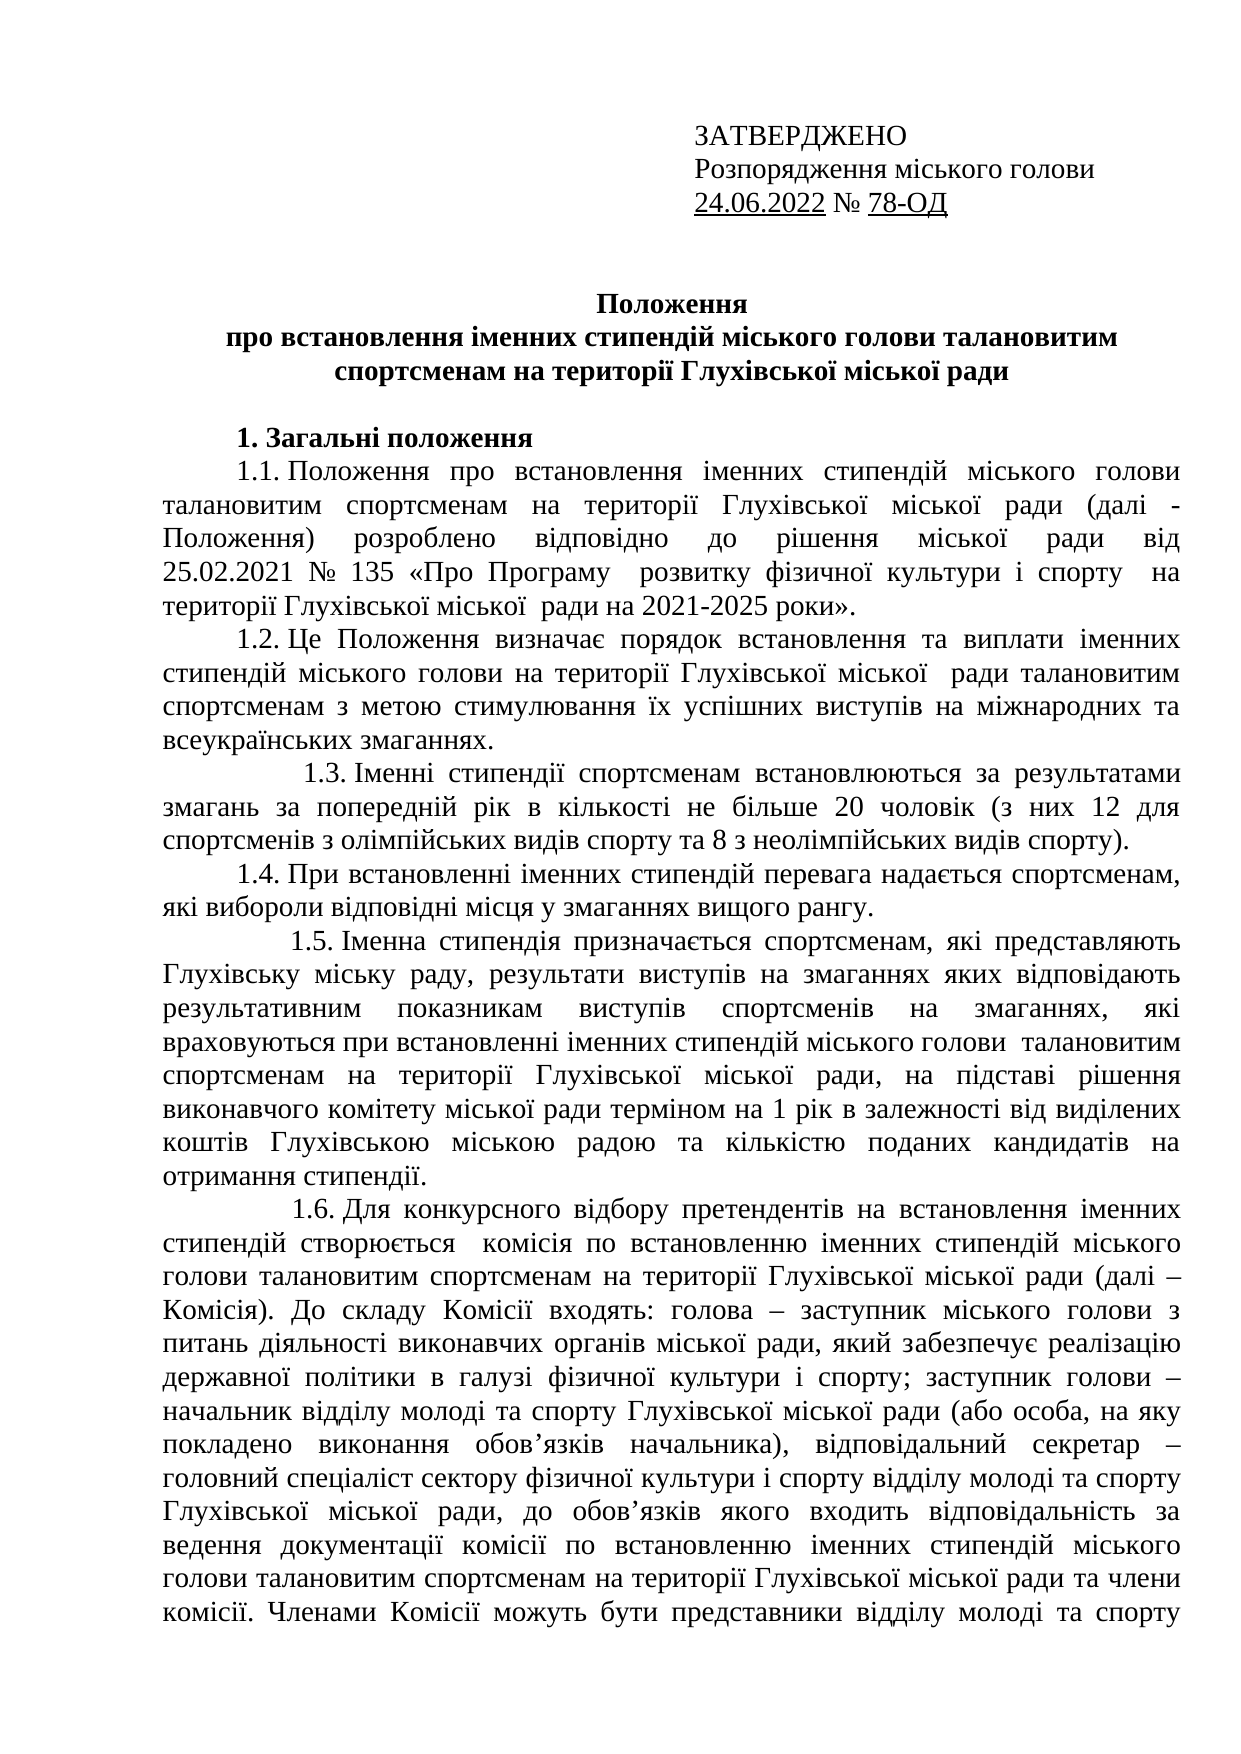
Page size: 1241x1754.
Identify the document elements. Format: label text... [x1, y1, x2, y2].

text 1.2. Це Положення визначає порядок встановлення та виплати іменних стипендій міського голови на території Глухівської міської ради талановитим спортсменам з метою стимулювання їх успішних виступів на міжнародних та всеукраїнських змаганнях. [162, 621, 1181, 755]
text 1.5. Іменна стипендія призначається спортсменам, які представляють Глухівську міську раду, результати виступів на змаганнях яких відповідають результативним показникам виступів спортсменів на змаганнях, які враховуються при встановленні іменних стипендій міського голови талановитим спортсменам на території Глухівської міської ради, на підставі рішення виконавчого комітету міської ради терміном на 1 рік в залежності від виділених коштів Глухівською міською радою та кількістю поданих кандидатів на отримання стипендії. [162, 923, 1181, 1191]
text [162, 1191, 1181, 1627]
text 24.06.2022 № 78-ОД [162, 185, 1181, 219]
text Розпорядження міського голови [162, 152, 1181, 185]
text ЗАТВЕРДЖЕНО [162, 118, 1181, 152]
text 1.1. Положення про встановлення іменних стипендій міського голови талановитим спортсменам на території Глухівської міської ради (далі - Положення) розроблено відповідно до рішення міської ради від 25.02.2021 № 135 «Про Програму розвитку фізичної культури і спорту на території Глухівської міської ради на 2021-2025 роки». [162, 453, 1181, 621]
text 1.3. Іменні стипендії спортсменам встановлюються за результатами змагань за попередній рік в кількості не більше 20 чоловік (з них 12 для спортсменів з олімпійських видів спорту та 8 з неолімпійських видів спорту). [162, 755, 1181, 856]
text 1. Загальні положення [162, 420, 1181, 453]
text Положення [162, 286, 1181, 319]
text про встановлення іменних стипендій міського голови талановитим спортсменам на території Глухівської міської ради [162, 319, 1181, 386]
text 1.4. При встановленні іменних стипендій перевага надається спортсменам, які вибороли відповідні місця у змаганнях вищого рангу. [162, 856, 1181, 923]
